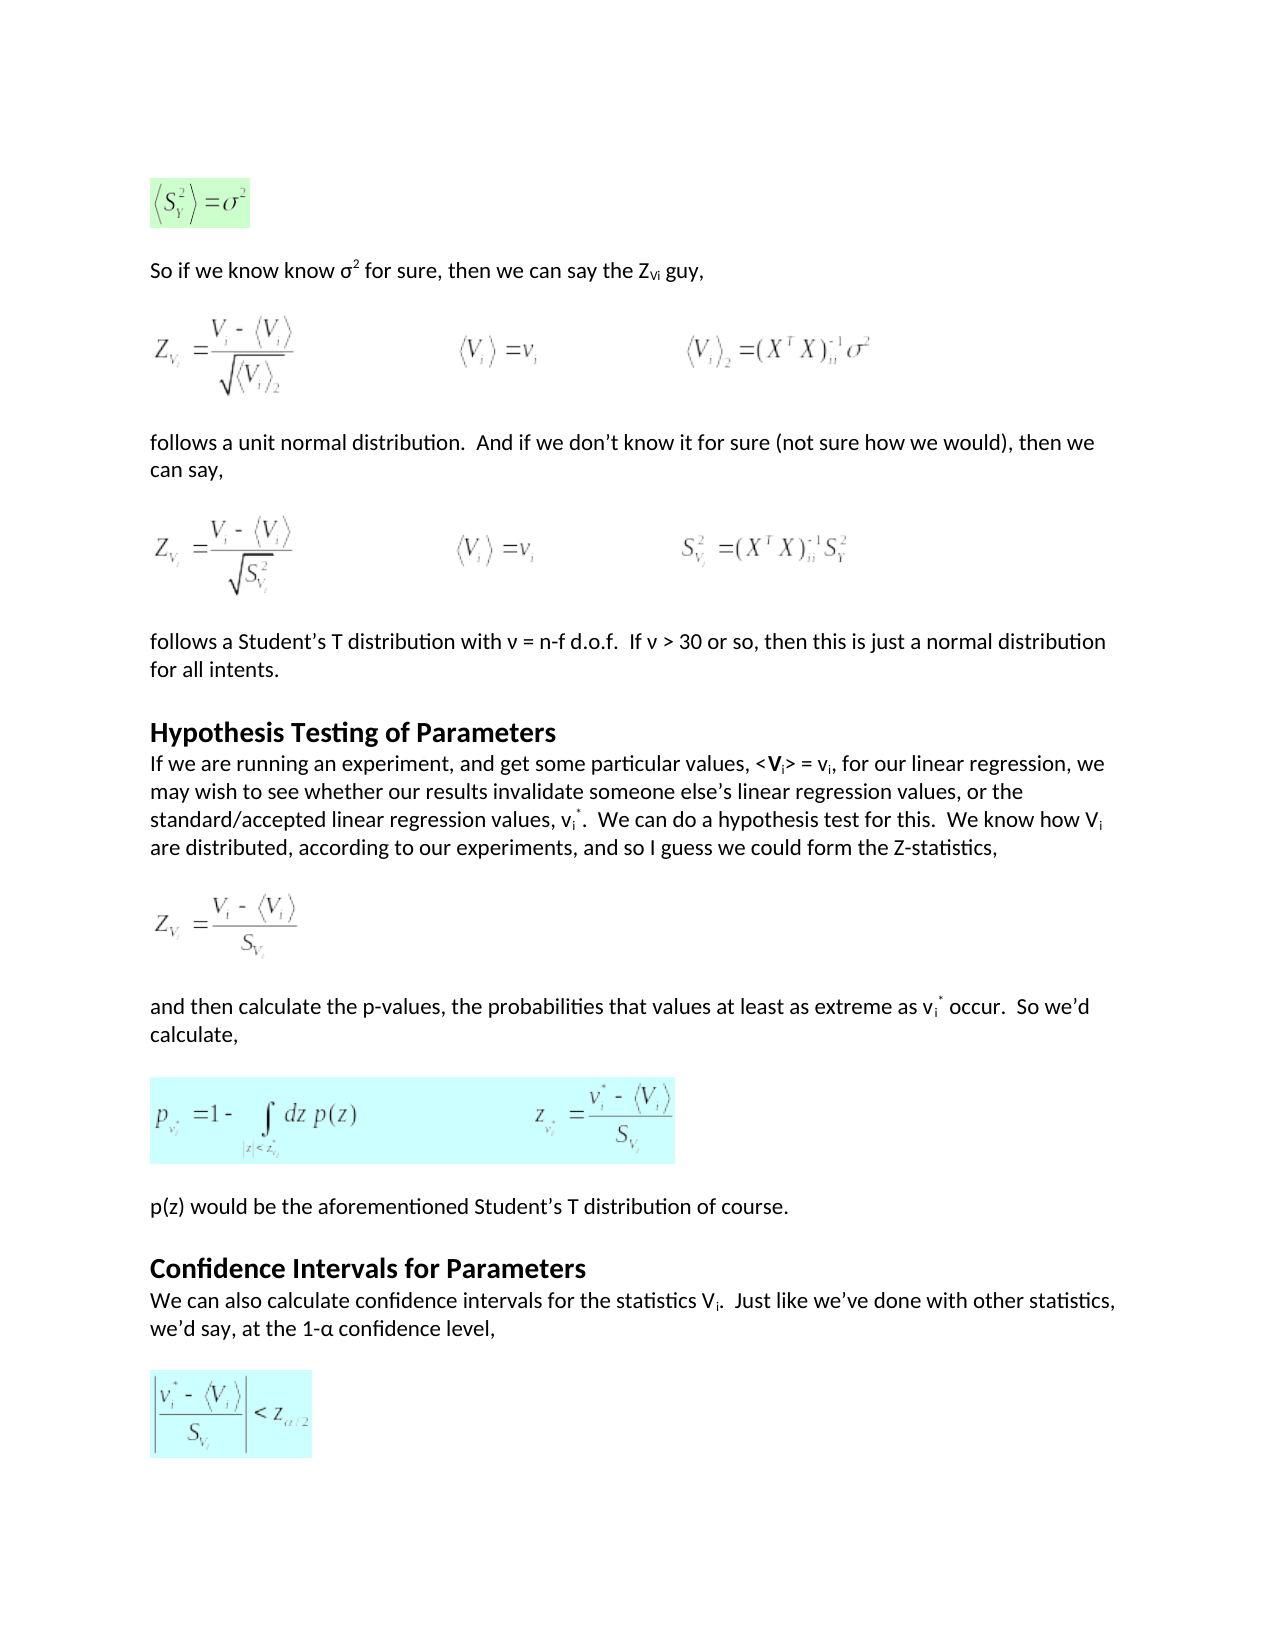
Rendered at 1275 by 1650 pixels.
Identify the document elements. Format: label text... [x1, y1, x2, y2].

text p(z) would be the aforementioned Student’s T distribution of course. [150, 1192, 1125, 1220]
text and then calculate the p-values, the probabilities that values at least as extreme as vi* occur. So we’d calculate, [150, 992, 1125, 1048]
text So if we know know σ2 for sure, then we can say the ZVi guy, [150, 256, 1125, 284]
text We can also calculate confidence intervals for the statistics Vi. Just like we’ve done with other statistics, we’d say, at the 1-α confidence level, [150, 1286, 1125, 1342]
text Hypothesis Testing of Parameters [150, 714, 1125, 749]
text Confidence Intervals for Parameters [150, 1251, 1125, 1286]
text follows a Student’s T distribution with ν = n-f d.o.f. If ν > 30 or so, then this is just a normal distribution for all intents. [150, 627, 1125, 683]
text If we are running an experiment, and get some particular values, <Vi> = vi, for our linear regression, we may wish to see whether our results invalidate someone else’s linear regression values, or the standard/accepted linear regression values, vi*. We can do a hypothesis test for this. We know how Vi are distributed, according to our experiments, and so I guess we could form the Z-statistics, [150, 749, 1125, 861]
text follows a unit normal distribution. And if we don’t know it for sure (not sure how we would), then we can say, [150, 428, 1125, 484]
